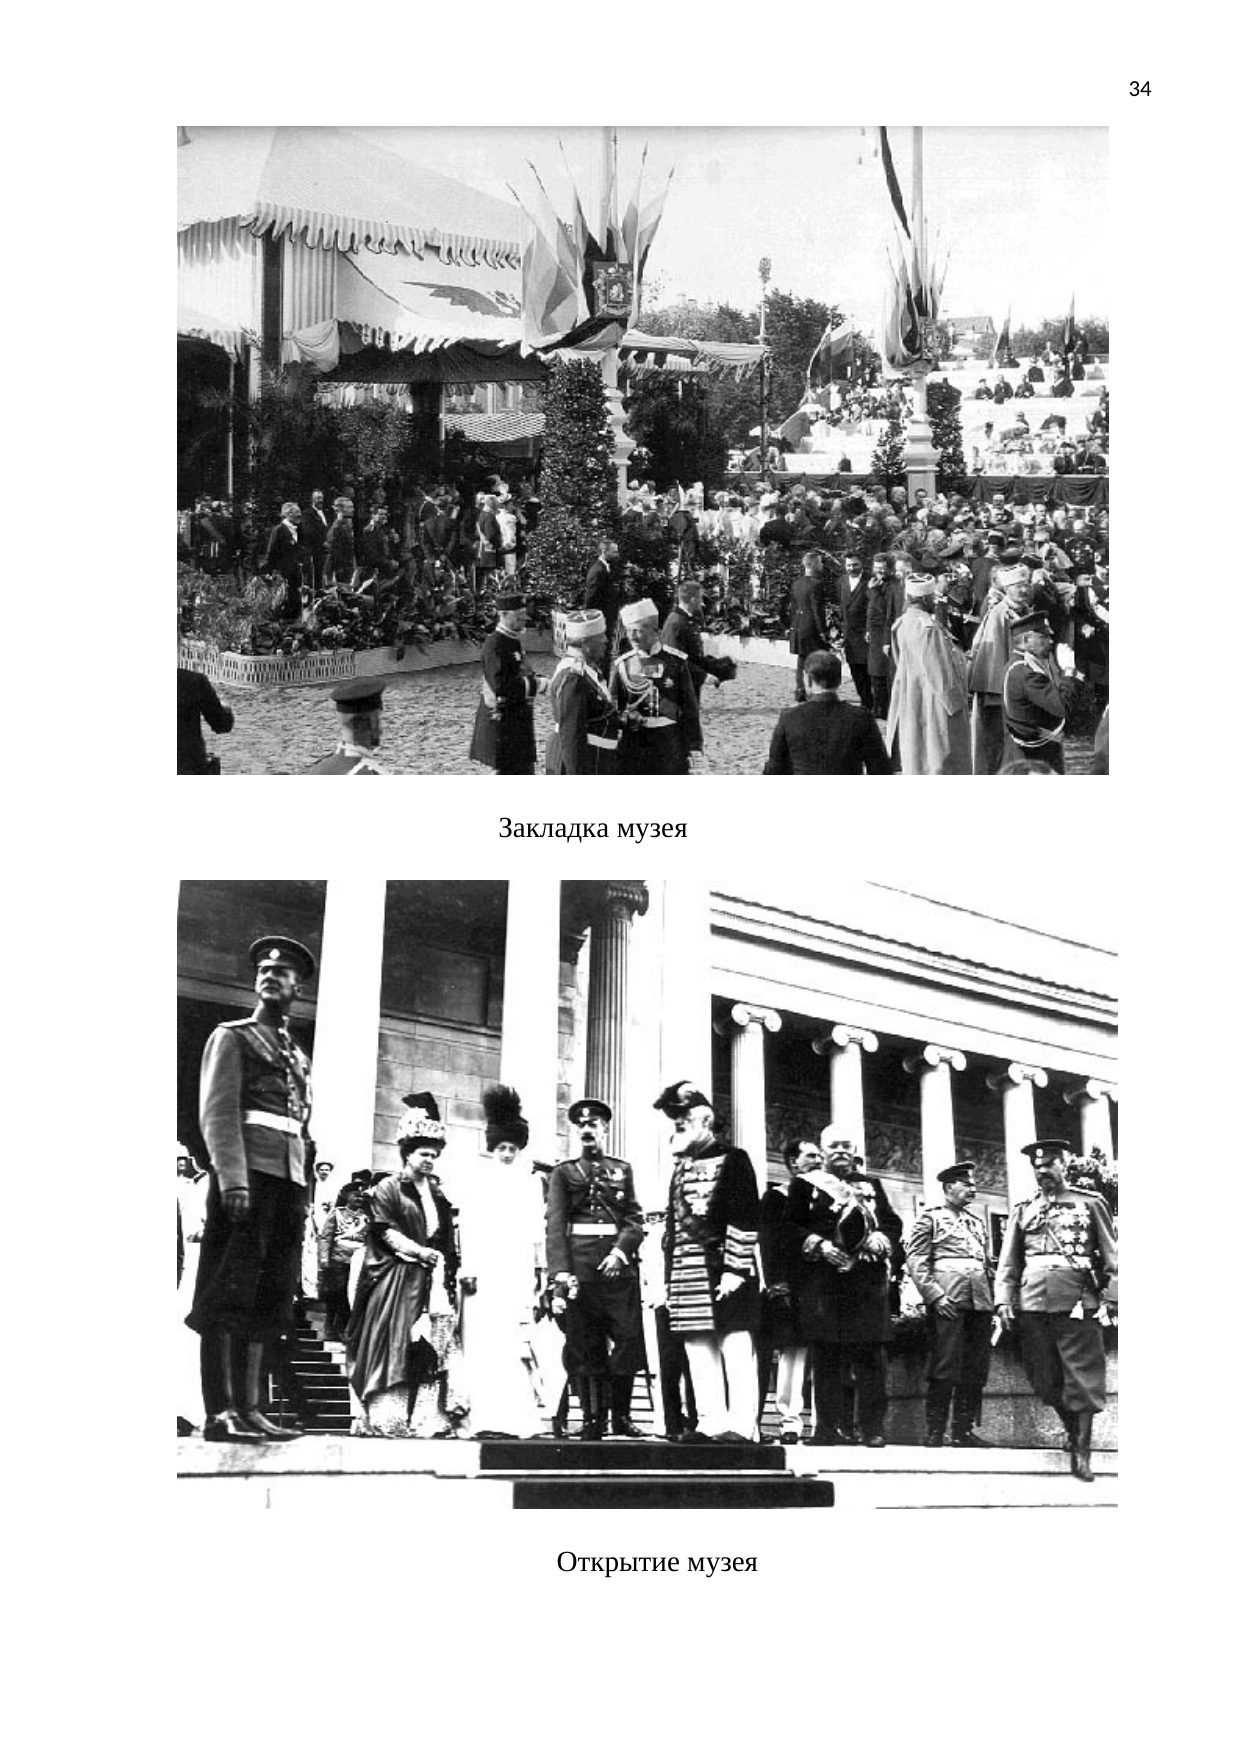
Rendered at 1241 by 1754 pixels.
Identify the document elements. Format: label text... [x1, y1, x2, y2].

picture [177, 126, 1109, 775]
text Закладка музея [177, 810, 1152, 843]
picture [177, 880, 1118, 1509]
text Открытие музея [177, 1544, 1152, 1577]
